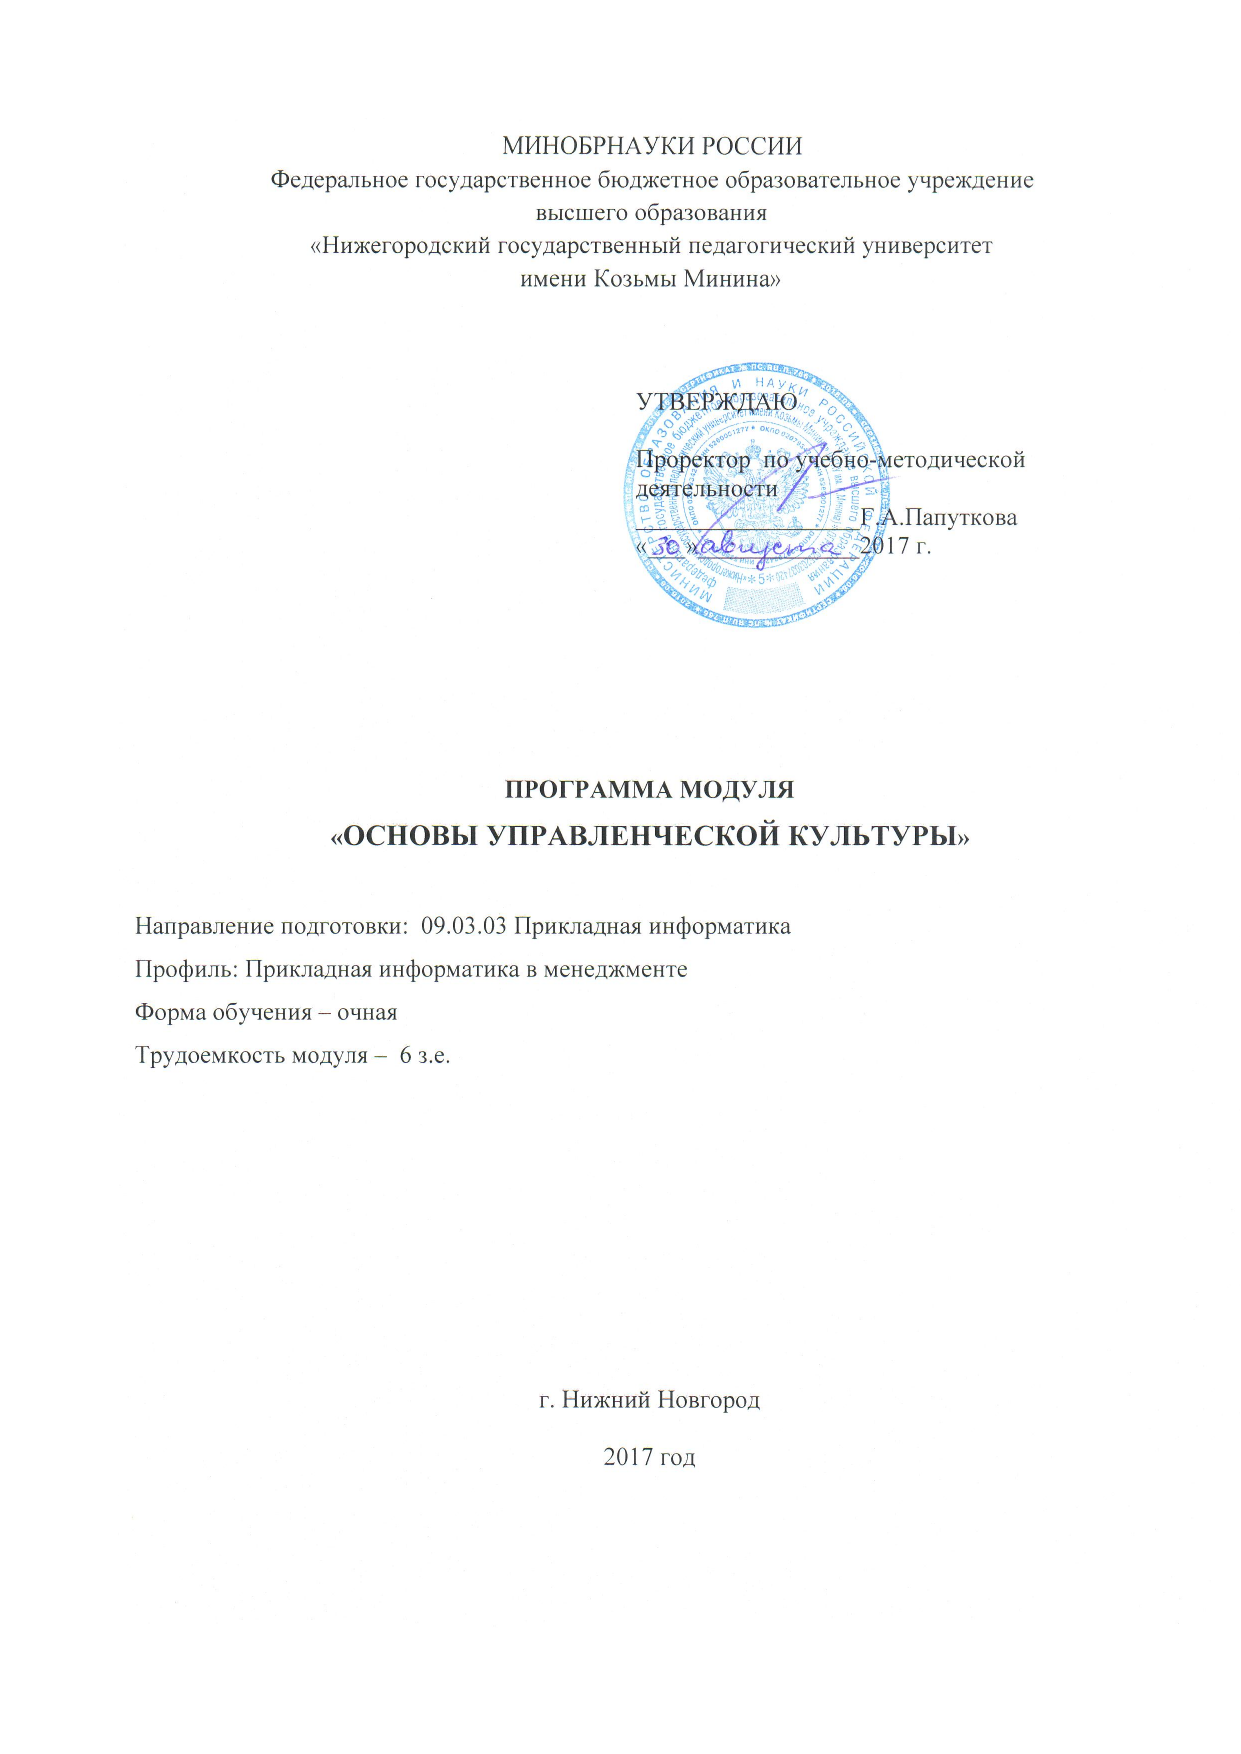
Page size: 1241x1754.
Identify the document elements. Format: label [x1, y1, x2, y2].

picture [118, 118, 1241, 1636]
